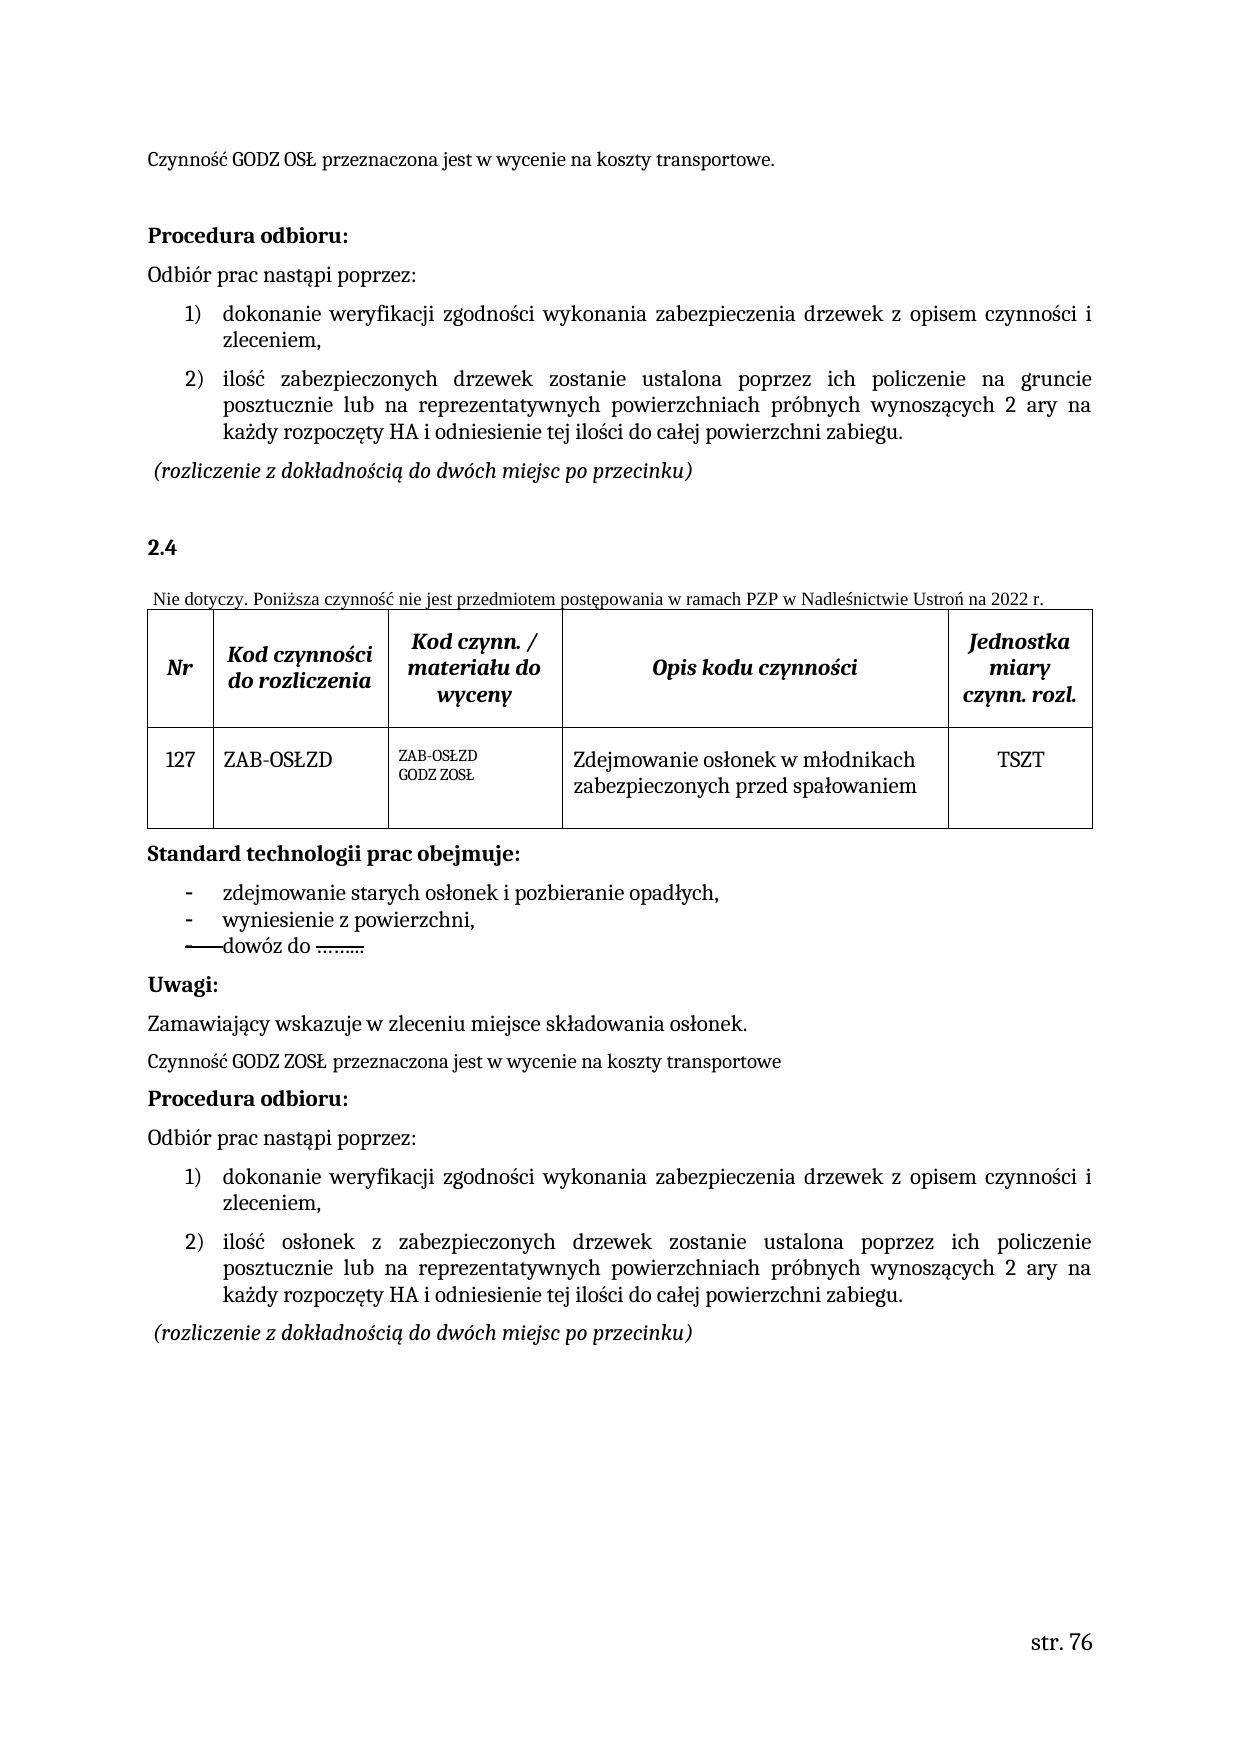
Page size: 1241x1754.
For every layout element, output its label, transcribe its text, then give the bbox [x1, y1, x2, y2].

text 2.4 [148, 535, 1093, 561]
text Nie dotyczy. Poniższa czynność nie jest przedmiotem postępowania w ramach PZP w Nadleśnictwie Ustroń na 2022 r. [148, 587, 1093, 609]
list dokonanie weryfikacji zgodności wykonania zabezpieczenia drzewek z opisem czynności i zleceniem, [185, 1163, 1093, 1216]
text Procedura odbioru: [148, 223, 1093, 249]
text Uwagi: [148, 972, 1093, 998]
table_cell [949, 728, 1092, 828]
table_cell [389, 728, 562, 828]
text Odbiór prac nastąpi poprzez: [148, 262, 1093, 288]
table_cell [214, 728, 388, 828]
text Odbiór prac nastąpi poprzez: [148, 1124, 1093, 1151]
text Procedura odbioru: [148, 1086, 1093, 1112]
list dowóz do ……... [185, 933, 1093, 959]
text (rozliczenie z dokładnością do dwóch miejsc po przecinku) [148, 457, 1093, 484]
text (rozliczenie z dokładnością do dwóch miejsc po przecinku) [148, 1320, 1093, 1347]
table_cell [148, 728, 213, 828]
list zdejmowanie starych osłonek i pozbieranie opadłych, [185, 880, 1093, 906]
list wyniesienie z powierzchni, [185, 906, 1093, 933]
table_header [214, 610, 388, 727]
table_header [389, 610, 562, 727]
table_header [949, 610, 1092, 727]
text Standard technologii prac obejmuje: [148, 841, 1093, 867]
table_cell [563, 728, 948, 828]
text Zamawiający wskazuje w zleceniu miejsce składowania osłonek. [148, 1010, 1093, 1037]
list ilość zabezpieczonych drzewek zostanie ustalona poprzez ich policzenie na gruncie posztucznie lub na reprezentatywnych powierzchniach próbnych wynoszących 2 ary na każdy rozpoczęty HA i odniesienie tej ilości do całej powierzchni zabiegu. [185, 366, 1093, 445]
text Czynność GODZ ZOSŁ przeznaczona jest w wycenie na koszty transportowe [148, 1049, 1093, 1073]
list ilość osłonek z zabezpieczonych drzewek zostanie ustalona poprzez ich policzenie posztucznie lub na reprezentatywnych powierzchniach próbnych wynoszących 2 ary na każdy rozpoczęty HA i odniesienie tej ilości do całej powierzchni zabiegu. [185, 1229, 1093, 1308]
text Czynność GODZ OSŁ przeznaczona jest w wycenie na koszty transportowe. [148, 148, 1093, 172]
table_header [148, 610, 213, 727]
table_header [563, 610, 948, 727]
list dokonanie weryfikacji zgodności wykonania zabezpieczenia drzewek z opisem czynności i zleceniem, [185, 301, 1093, 353]
